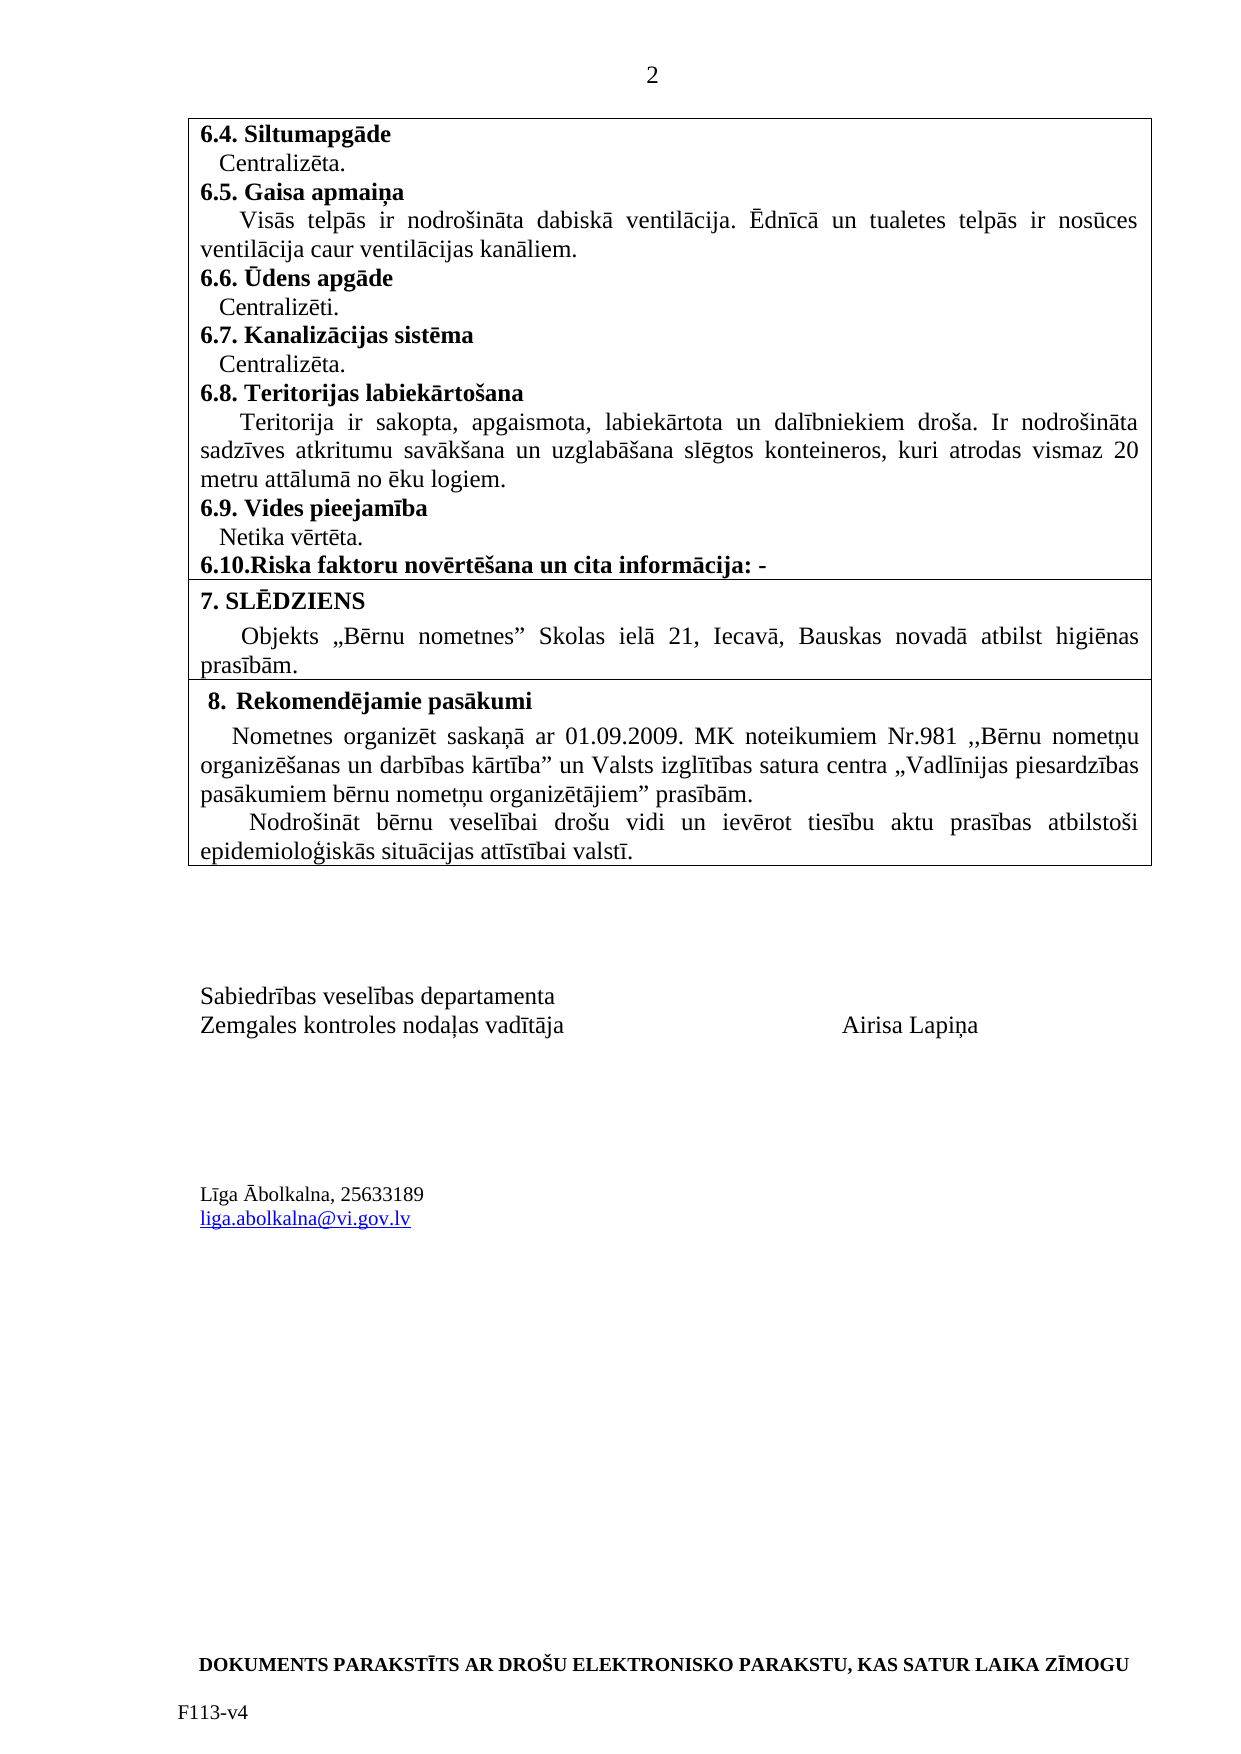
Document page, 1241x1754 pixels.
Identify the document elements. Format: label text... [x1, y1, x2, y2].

table_cell 7. Slēdziens Objekts „Bērnu nometnes” Skolas ielā 21, Iecavā, Bauskas novadā atbilst higiēnas prasībām. [189, 580, 1151, 679]
table_header Līga Ābolkalna, 25633189 [189, 1182, 1163, 1206]
table_cell liga.abolkalna@vi.gov.lv [189, 1206, 1163, 1239]
table_cell Rekomendējamie pasākumi Nometnes organizēt saskaņā ar 01.09.2009. MK noteikumiem Nr.981 ,,Bērnu nometņu organizēšanas un darbības kārtība” un Valsts izglītības satura centra „Vadlīnijas piesardzības pasākumiem bērnu nometņu organizētājiem” prasībām. Nodrošināt bērnu veselībai drošu vidi un ievērot tiesību aktu prasības atbilstoši epidemioloģiskās situācijas attīstībai valstī. [189, 680, 1151, 865]
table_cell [189, 119, 1151, 579]
table_header Sabiedrības veselības departamenta Zemgales kontroles nodaļas vadītāja [189, 952, 830, 1038]
table_header Airisa Lapiņa [830, 952, 1152, 1038]
